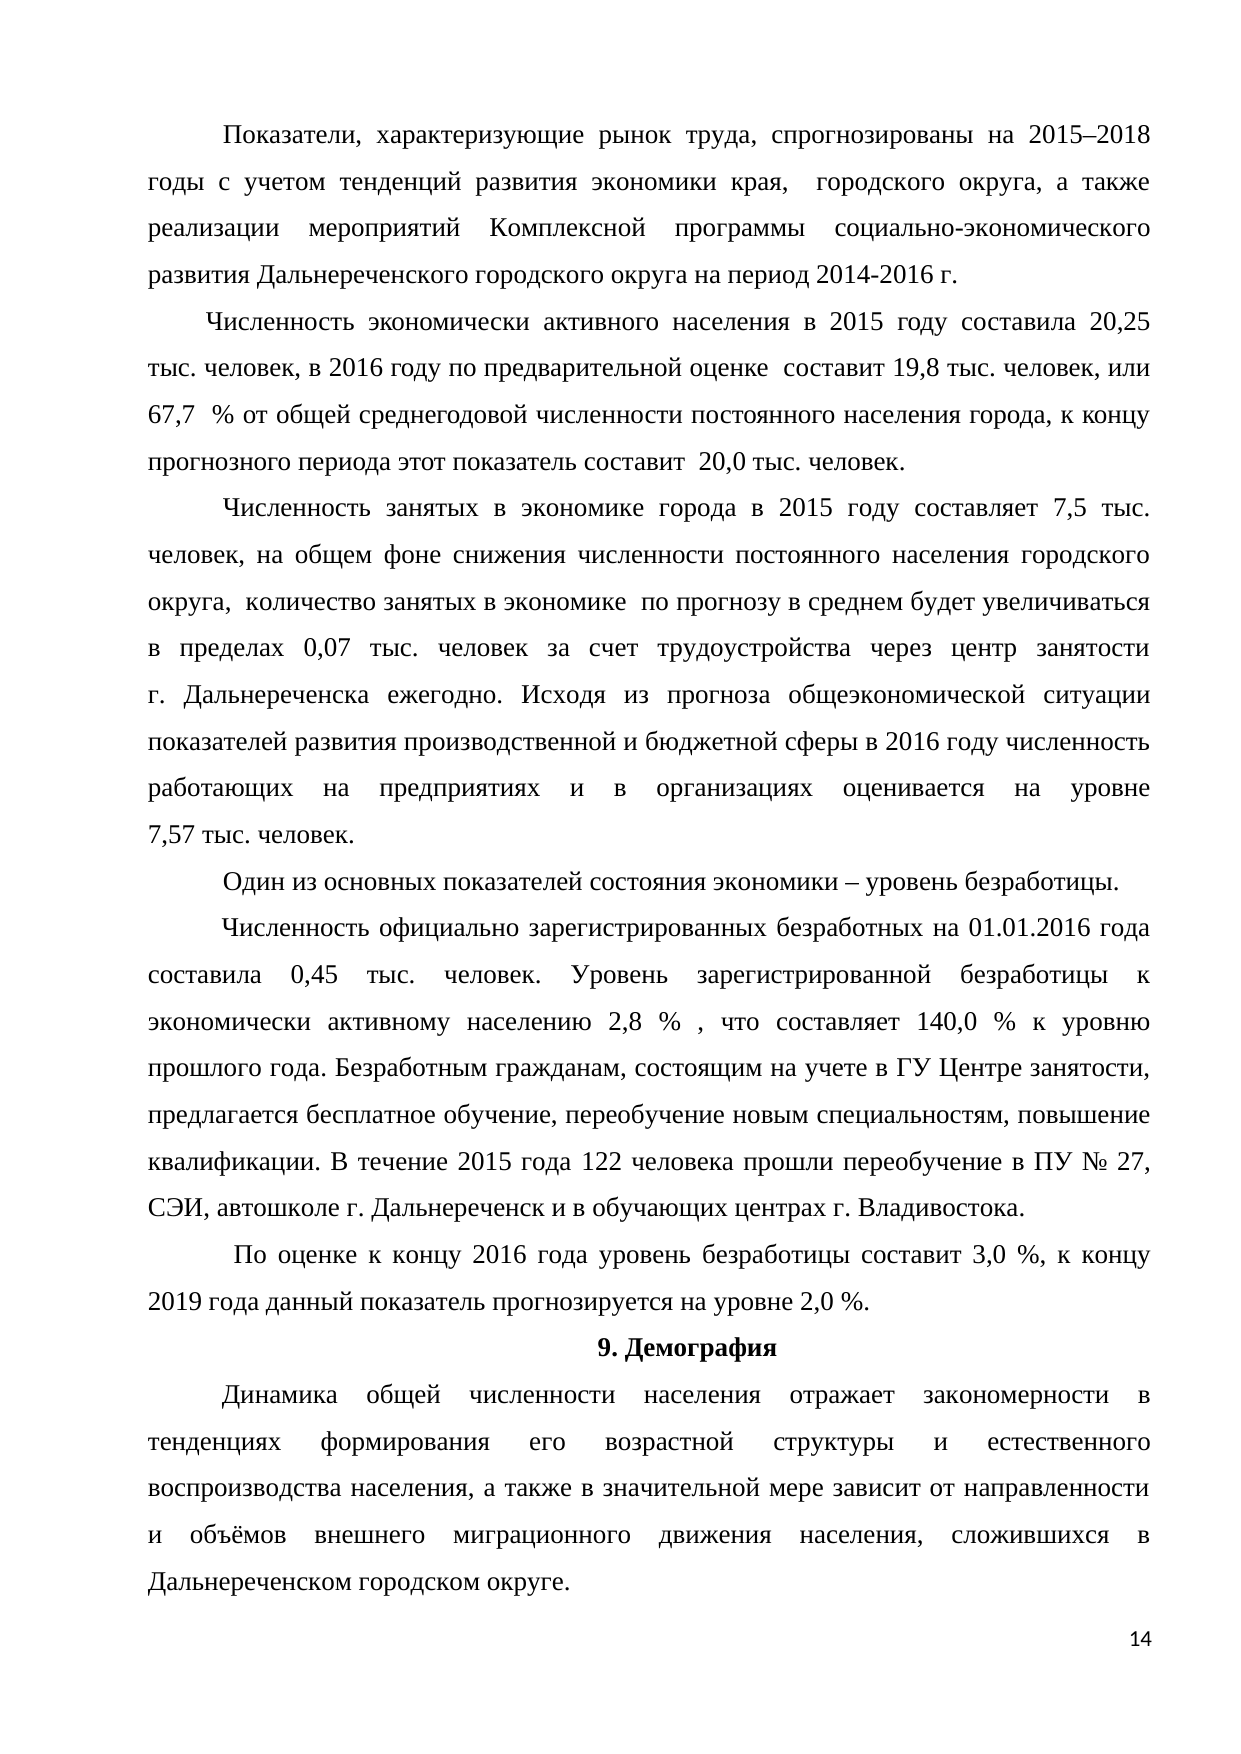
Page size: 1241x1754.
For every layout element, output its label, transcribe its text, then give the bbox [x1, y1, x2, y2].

text Показатели, характеризующие рынок труда, спрогнозированы на 2015–2018 годы с учетом тенденций развития экономики края, городского округа, а также реализации мероприятий Комплексной программы социально-экономического развития Дальнереченского городского округа на период 2014-2016 г. [148, 118, 1152, 289]
text Численность экономически активного населения в 2015 году составила 20,25 тыс. человек, в 2016 году по предварительной оценке составит 19,8 тыс. человек, или 67,7 % от общей среднегодовой численности постоянного населения города, к концу прогнозного периода этот показатель составит 20,0 тыс. человек. [148, 305, 1152, 476]
text 9. Демография [148, 1331, 1152, 1363]
text Численность официально зарегистрированных безработных на 01.01.2016 года составила 0,45 тыс. человек. Уровень зарегистрированной безработицы к экономически активному населению 2,8 % , что составляет 140,0 % к уровню прошлого года. Безработным гражданам, состоящим на учете в ГУ Центре занятости, предлагается бесплатное обучение, переобучение новым специальностям, повышение квалификации. В течение 2015 года 122 человека прошли переобучение в ПУ № 27, СЭИ, автошколе г. Дальнереченск и в обучающих центрах г. Владивостока. [148, 911, 1152, 1223]
text Динамика общей численности населения отражает закономерности в тенденциях формирования его возрастной структуры и естественного воспроизводства населения, а также в значительной мере зависит от направленности и объёмов внешнего миграционного движения населения, сложившихся в Дальнереченском городском округе. [148, 1378, 1152, 1596]
text Численность занятых в экономике города в 2015 году составляет 7,5 тыс. человек, на общем фоне снижения численности постоянного населения городского округа, количество занятых в экономике по прогнозу в среднем будет увеличиваться в пределах 0,07 тыс. человек за счет трудоустройства через центр занятости г. Дальнереченска ежегодно. Исходя из прогноза общеэкономической ситуации показателей развития производственной и бюджетной сферы в 2016 году численность работающих на предприятиях и в организациях оценивается на уровне 7,57 тыс. человек. [148, 491, 1152, 849]
text Один из основных показателей состояния экономики – уровень безработицы. [148, 865, 1152, 896]
text По оценке к концу 2016 года уровень безработицы составит 3,0 %, к концу 2019 года данный показатель прогнозируется на уровне 2,0 %. [148, 1238, 1152, 1316]
